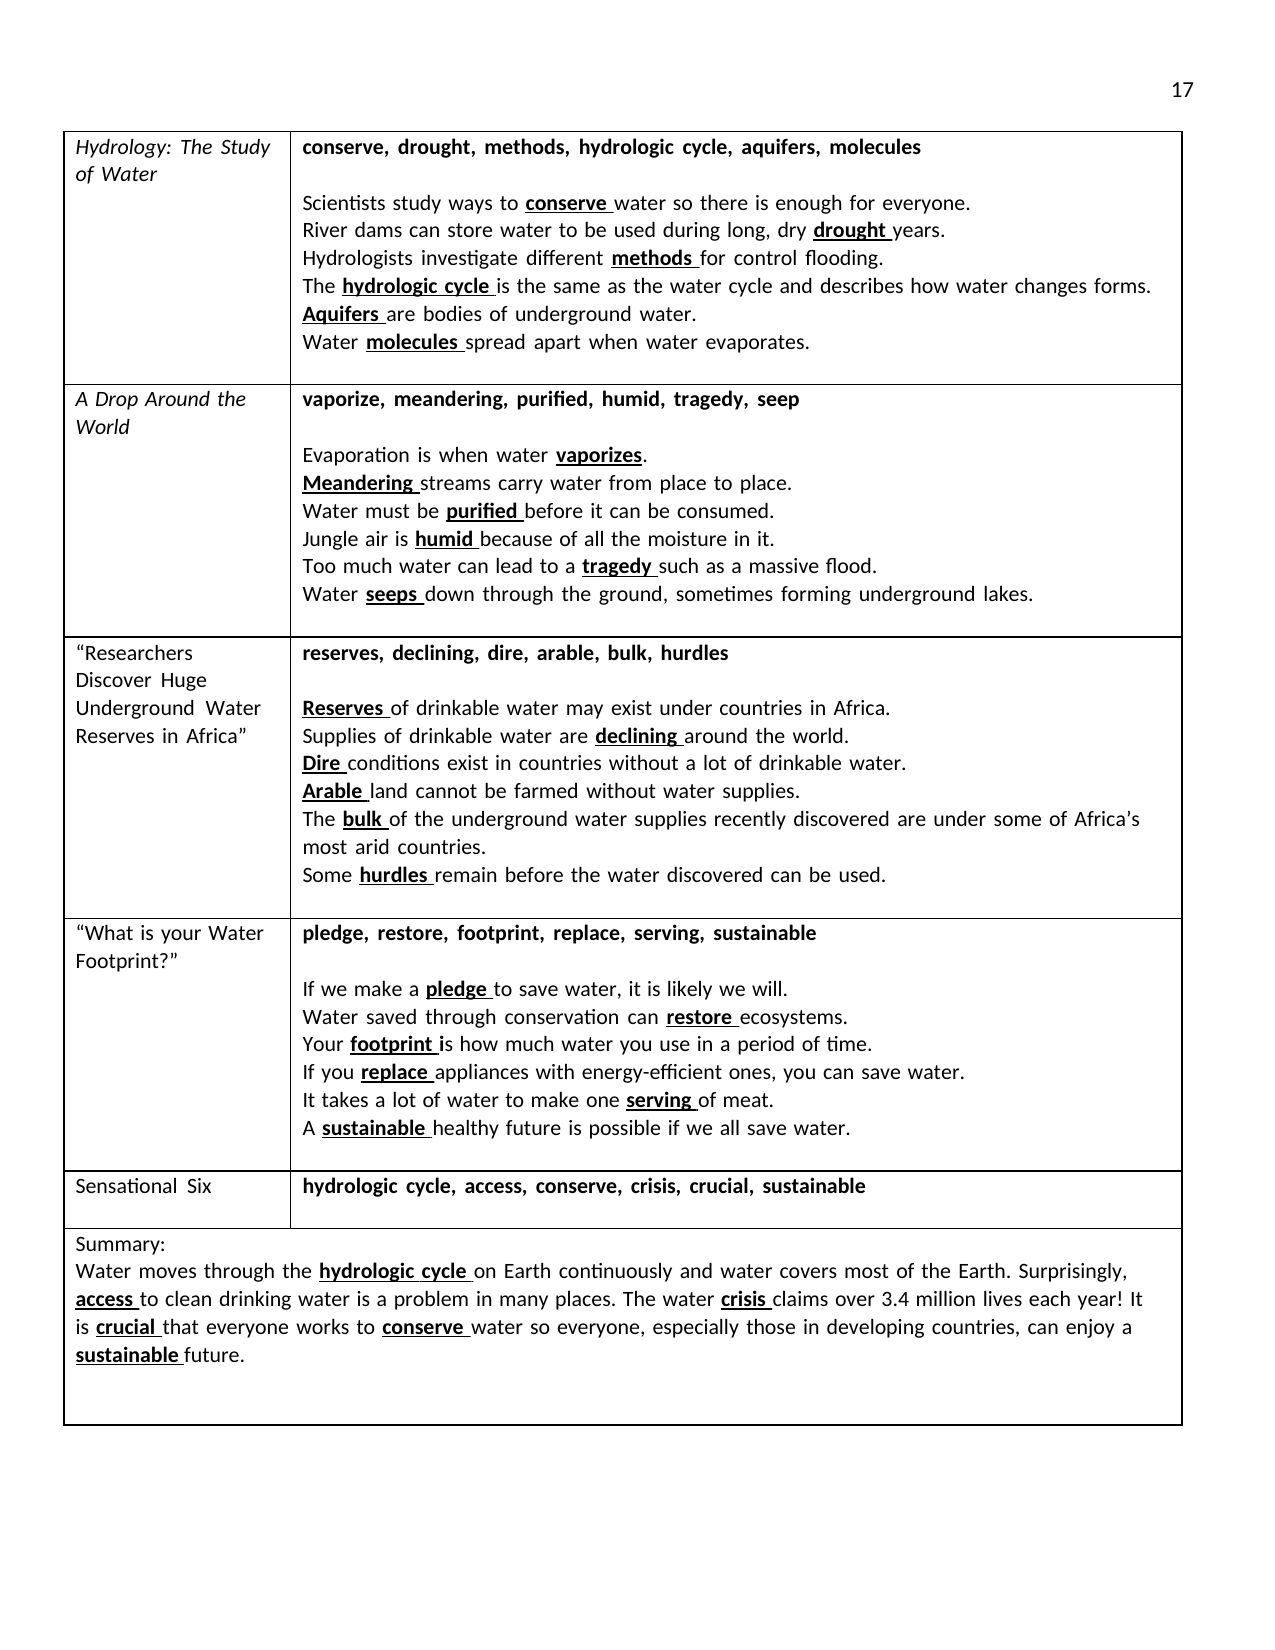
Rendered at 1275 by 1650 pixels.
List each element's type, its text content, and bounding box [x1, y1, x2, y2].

table_cell Hydrology: The Study of Water [65, 132, 290, 384]
table_cell Sensational Six [65, 1172, 290, 1228]
table_cell conserve, drought, methods, hydrologic cycle, aquifers, molecules Scientists study ways to conserve water so there is enough for everyone. River dams can store water to be used during long, dry drought years. Hydrologists investigate different methods for control flooding. The hydrologic cycle is the same as the water cycle and describes how water changes forms. Aquifers are bodies of underground water. Water molecules spread apart when water evaporates. [291, 132, 1181, 384]
table_cell “Researchers Discover Huge Underground Water Reserves in Africa” [65, 638, 290, 917]
table_cell hydrologic cycle, access, conserve, crisis, crucial, sustainable [291, 1172, 1181, 1228]
table_cell “What is your Water Footprint?” [65, 919, 290, 1170]
table_cell Summary: Water moves through the hydrologic cycle on Earth continuously and water covers most of the Earth. Surprisingly, access to clean drinking water is a problem in many places. The water crisis claims over 3.4 million lives each year! It is crucial that everyone works to conserve water so everyone, especially those in developing countries, can enjoy a sustainable future. [65, 1229, 1181, 1424]
table_cell pledge, restore, footprint, replace, serving, sustainable If we make a pledge to save water, it is likely we will. Water saved through conservation can restore ecosystems. Your footprint is how much water you use in a period of time. If you replace appliances with energy-efficient ones, you can save water. It takes a lot of water to make one serving of meat. A sustainable healthy future is possible if we all save water. [291, 919, 1181, 1170]
table_cell A Drop Around the World [65, 385, 290, 636]
table_cell vaporize, meandering, purified, humid, tragedy, seep Evaporation is when water vaporizes. Meandering streams carry water from place to place. Water must be purified before it can be consumed. Jungle air is humid because of all the moisture in it. Too much water can lead to a tragedy such as a massive flood. Water seeps down through the ground, sometimes forming underground lakes. [291, 385, 1181, 636]
table_cell reserves, declining, dire, arable, bulk, hurdles Reserves of drinkable water may exist under countries in Africa. Supplies of drinkable water are declining around the world. Dire conditions exist in countries without a lot of drinkable water. Arable land cannot be farmed without water supplies. The bulk of the underground water supplies recently discovered are under some of Africa’s most arid countries. Some hurdles remain before the water discovered can be used. [291, 638, 1181, 917]
